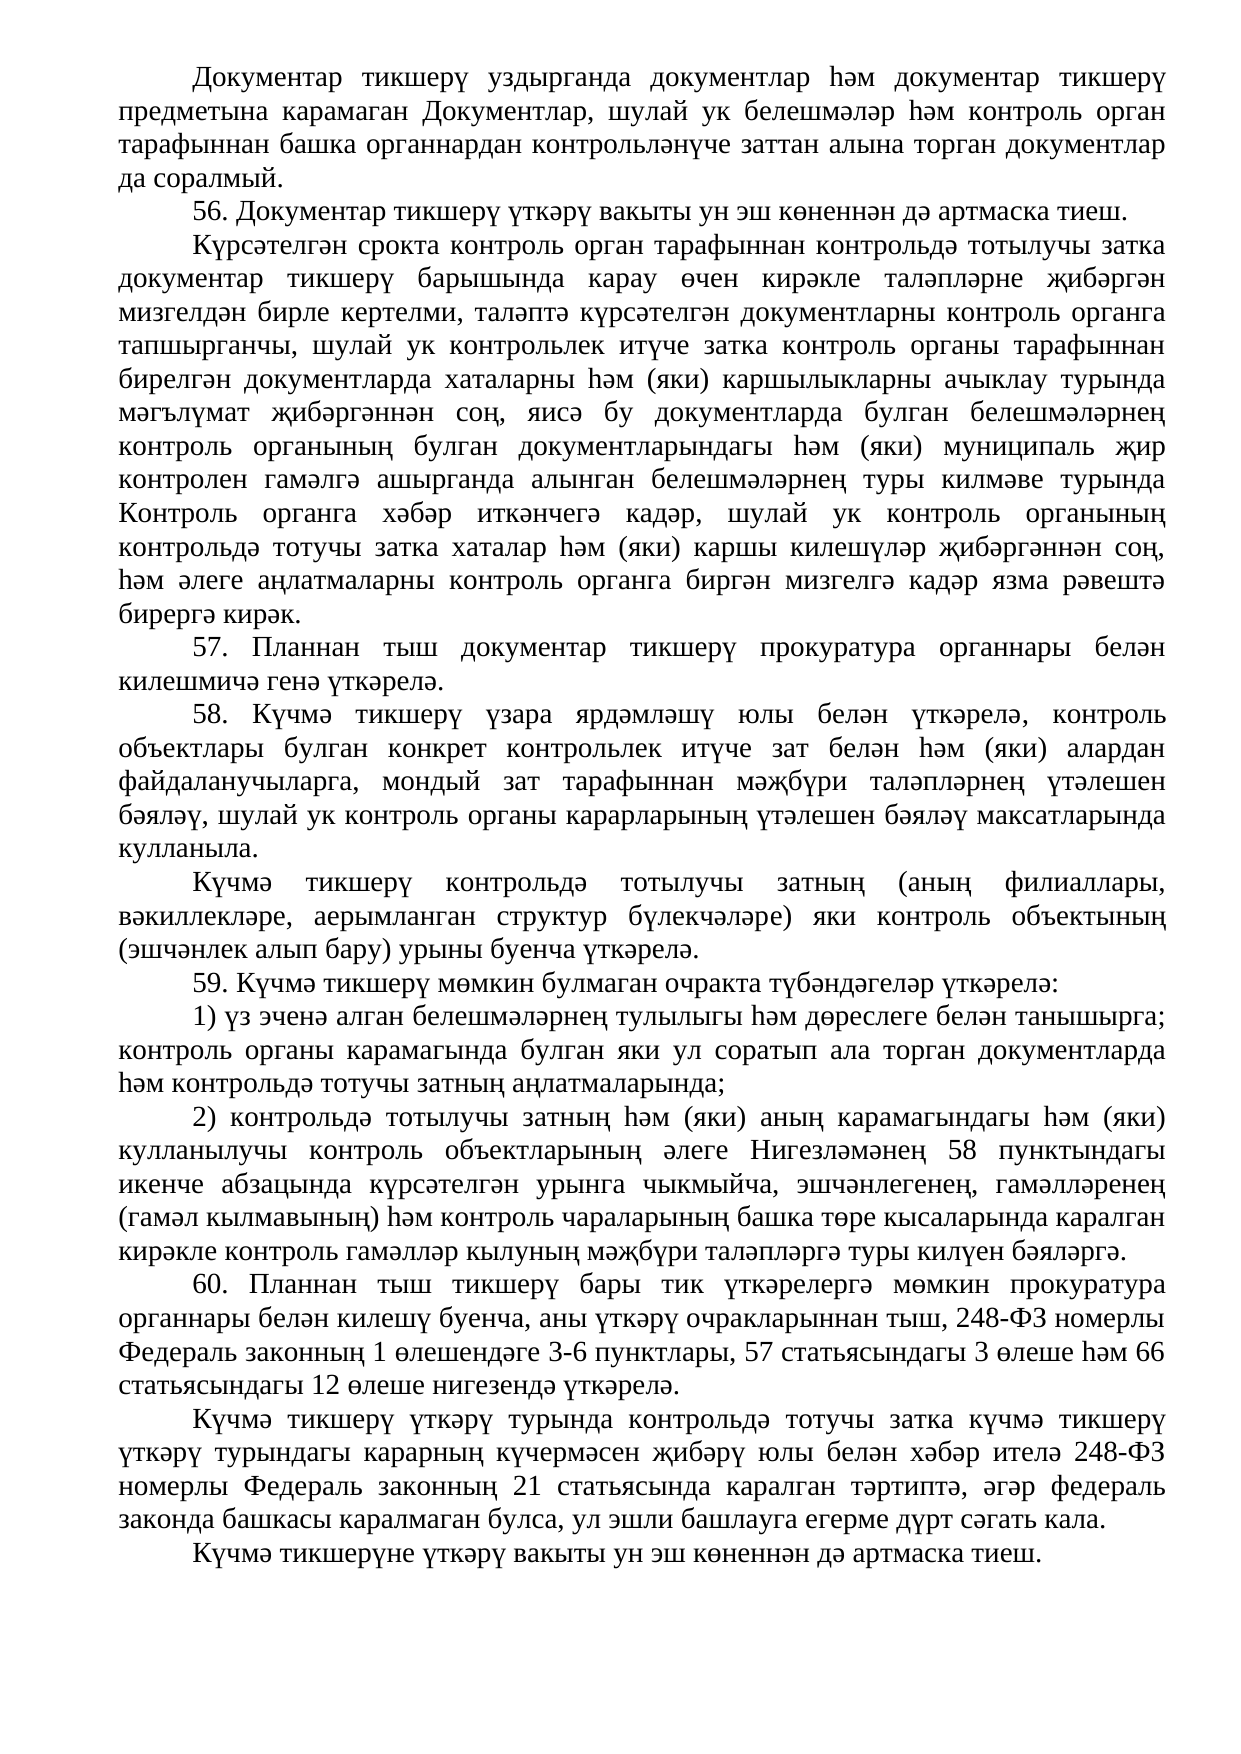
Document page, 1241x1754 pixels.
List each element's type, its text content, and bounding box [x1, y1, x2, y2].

text 57. Планнан тыш документар тикшерү прокуратура органнары белән килешмичә генә үткәрелә. [118, 629, 1167, 696]
text 56. Документар тикшерү үткәрү вакыты ун эш көненнән дә артмаска тиеш. [118, 193, 1167, 227]
text 1) үз эченә алган белешмәләрнең тулылыгы һәм дөреслеге белән танышырга; контроль органы карамагында булган яки ул соратып ала торган документларда һәм контрольдә тотучы затның аңлатмаларында; [118, 998, 1167, 1099]
text Күчмә тикшерү үткәрү турында контрольдә тотучы затка күчмә тикшерү үткәрү турындагы карарның күчермәсен җибәрү юлы белән хәбәр ителә 248-ФЗ номерлы Федераль законның 21 статьясында каралган тәртиптә, әгәр федераль законда башкасы каралмаган булса, ул эшли башлауга егерме дүрт сәгать кала. [118, 1401, 1167, 1535]
text Күчмә тикшерү контрольдә тотылучы затның (аның филиаллары, вәкиллекләре, аерымланган структур бүлекчәләре) яки контроль объектының (эшчәнлек алып бару) урыны буенча үткәрелә. [118, 864, 1167, 965]
text 2) контрольдә тотылучы затның һәм (яки) аның карамагындагы һәм (яки) кулланылучы контроль объектларының әлеге Нигезләмәнең 58 пунктындагы икенче абзацында күрсәтелгән урынга чыкмыйча, эшчәнлегенең, гамәлләренең (гамәл кылмавының) һәм контроль чараларының башка төре кысаларында каралган кирәкле контроль гамәлләр кылуның мәҗбүри таләпләргә туры килүен бәяләргә. [118, 1099, 1167, 1267]
text 58. Күчмә тикшерү үзара ярдәмләшү юлы белән үткәрелә, контроль объектлары булган конкрет контрольлек итүче зат белән һәм (яки) алардан файдаланучыларга, мондый зат тарафыннан мәҗбүри таләпләрнең үтәлешен бәяләү, шулай ук контроль органы карарларының үтәлешен бәяләү максатларында кулланыла. [118, 696, 1167, 864]
text Күчмә тикшерүне үткәрү вакыты ун эш көненнән дә артмаска тиеш. [118, 1535, 1167, 1568]
text 59. Күчмә тикшерү мөмкин булмаган очракта түбәндәгеләр үткәрелә: [118, 965, 1167, 998]
text Күрсәтелгән срокта контроль орган тарафыннан контрольдә тотылучы затка документар тикшерү барышында карау өчен кирәкле таләпләрне җибәргән мизгелдән бирле кертелми, таләптә күрсәтелгән документларны контроль органга тапшырганчы, шулай ук контрольлек итүче затка контроль органы тарафыннан бирелгән документларда хаталарны һәм (яки) каршылыкларны ачыклау турында мәгълүмат җибәргәннән соң, яисә бу документларда булган белешмәләрнең контроль органының булган документларындагы һәм (яки) муниципаль җир контролен гамәлгә ашырганда алынган белешмәләрнең туры килмәве турында Контроль органга хәбәр иткәнчегә кадәр, шулай ук контроль органының контрольдә тотучы затка хаталар һәм (яки) каршы килешүләр җибәргәннән соң, һәм әлеге аңлатмаларны контроль органга биргән мизгелгә кадәр язма рәвештә бирергә кирәк. [118, 227, 1167, 629]
text Документар тикшерү уздырганда документлар һәм документар тикшерү предметына карамаган Документлар, шулай ук белешмәләр һәм контроль орган тарафыннан башка органнардан контрольләнүче заттан алына торган документлар да соралмый. [118, 59, 1167, 193]
text 60. Планнан тыш тикшерү бары тик үткәрелергә мөмкин прокуратура органнары белән килешү буенча, аны үткәрү очракларыннан тыш, 248-ФЗ номерлы Федераль законның 1 өлешендәге 3-6 пунктлары, 57 статьясындагы 3 өлеше һәм 66 статьясындагы 12 өлеше нигезендә үткәрелә. [118, 1267, 1167, 1401]
